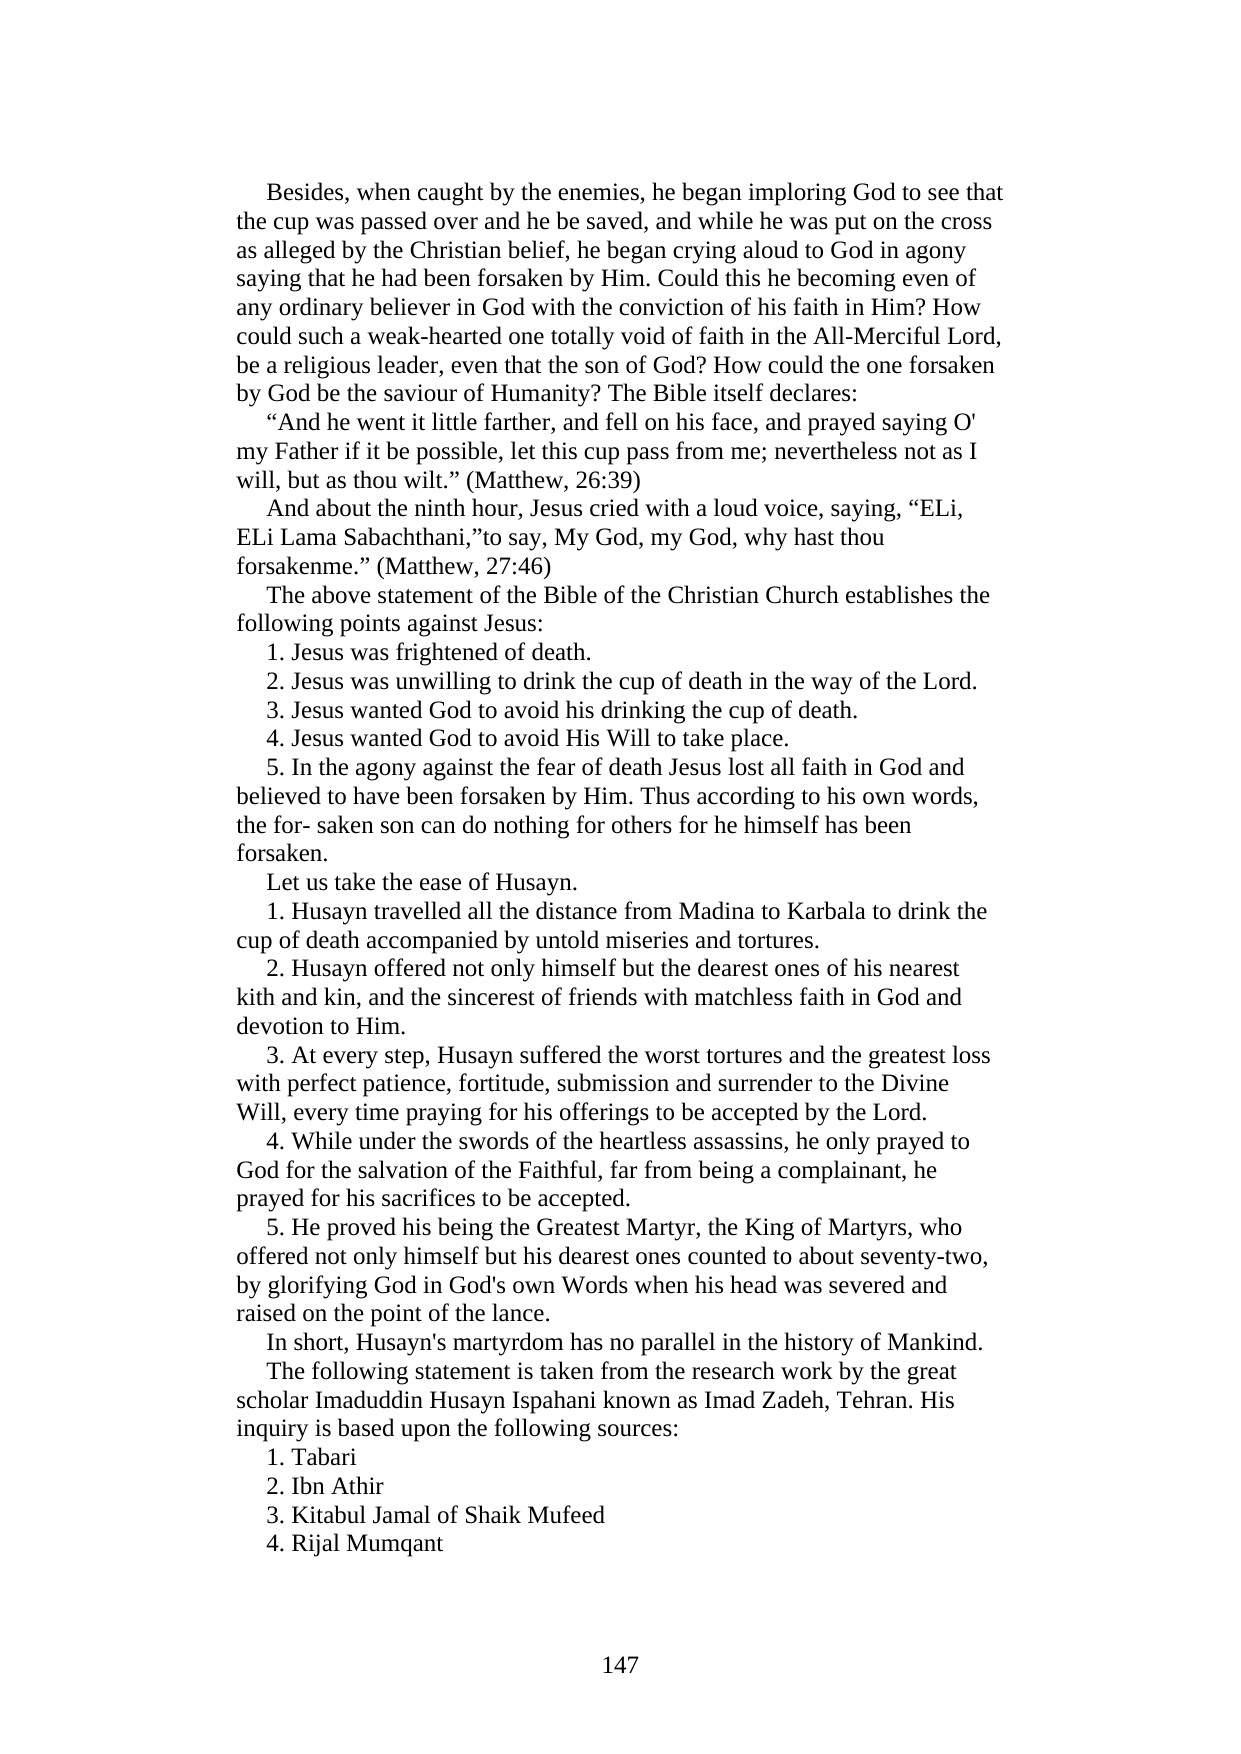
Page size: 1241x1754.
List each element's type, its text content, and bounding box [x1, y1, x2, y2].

text Besides, when caught by the enemies, he began imploring God to see that the cup was passed over and he be saved, and while he was put on the cross as alleged by the Christian belief, he began crying aloud to God in agony saying that he had been forsaken by Him. Could this he becoming even of any ordinary believer in God with the conviction of his faith in Him? How could such a weak-hearted one totally void of faith in the All-Merciful Lord, be a religious leader, even that the son of God? How could the one forsaken by God be the saviour of Humanity? The Bible itself declares: [236, 177, 1004, 407]
text 1. Tabari [236, 1442, 1004, 1471]
text 4. Rijal Mumqant [236, 1528, 1004, 1557]
text “And he went it little farther, and fell on his face, and prayed saying O' my Father if it be possible, let this cup pass from me; nevertheless not as I will, but as thou wilt.” (Matthew, 26:39) [236, 407, 1004, 493]
text The following statement is taken from the research work by the great scholar Imaduddin Husayn Ispahani known as Imad Zadeh, Tehran. His inquiry is based upon the following sources: [236, 1356, 1004, 1442]
text 1. Husayn travelled all the distance from Madina to Karbala to drink the cup of death accompanied by untold miseries and tortures. [236, 896, 1004, 953]
text 2. Husayn offered not only himself but the dearest ones of his nearest kith and kin, and the sincerest of friends with matchless faith in God and devotion to Him. [236, 953, 1004, 1040]
text The above statement of the Bible of the Christian Church establishes the following points against Jesus: [236, 580, 1004, 637]
text 1. Jesus was frightened of death. [236, 637, 1004, 666]
text Let us take the ease of Husayn. [236, 867, 1004, 896]
text 3. Jesus wanted God to avoid his drinking the cup of death. [236, 695, 1004, 723]
text 5. In the agony against the fear of death Jesus lost all faith in God and believed to have been forsaken by Him. Thus according to his own words, the for- saken son can do nothing for others for he himself has been forsaken. [236, 752, 1004, 867]
text 3. Kitabul Jamal of Shaik Mufeed [236, 1500, 1004, 1528]
text In short, Husayn's martyrdom has no parallel in the history of Mankind. [236, 1327, 1004, 1356]
text 2. Jesus was unwilling to drink the cup of death in the way of the Lord. [236, 666, 1004, 695]
text 2. Ibn Athir [236, 1471, 1004, 1500]
text 4. Jesus wanted God to avoid His Will to take place. [236, 723, 1004, 752]
text 3. At every step, Husayn suffered the worst tortures and the greatest loss with perfect patience, fortitude, submission and surrender to the Divine Will, every time praying for his offerings to be accepted by the Lord. [236, 1040, 1004, 1126]
text 4. While under the swords of the heartless assassins, he only prayed to God for the salvation of the Faithful, far from being a complainant, he prayed for his sacrifices to be accepted. [236, 1126, 1004, 1212]
text 5. He proved his being the Greatest Martyr, the King of Martyrs, who offered not only himself but his dearest ones counted to about seventy-two, by glorifying God in God's own Words when his head was severed and raised on the point of the lance. [236, 1212, 1004, 1327]
text And about the ninth hour, Jesus cried with a loud voice, saying, “ELi, ELi Lama Sabachthani,”to say, My God, my God, why hast thou forsakenme.” (Matthew, 27:46) [236, 493, 1004, 580]
